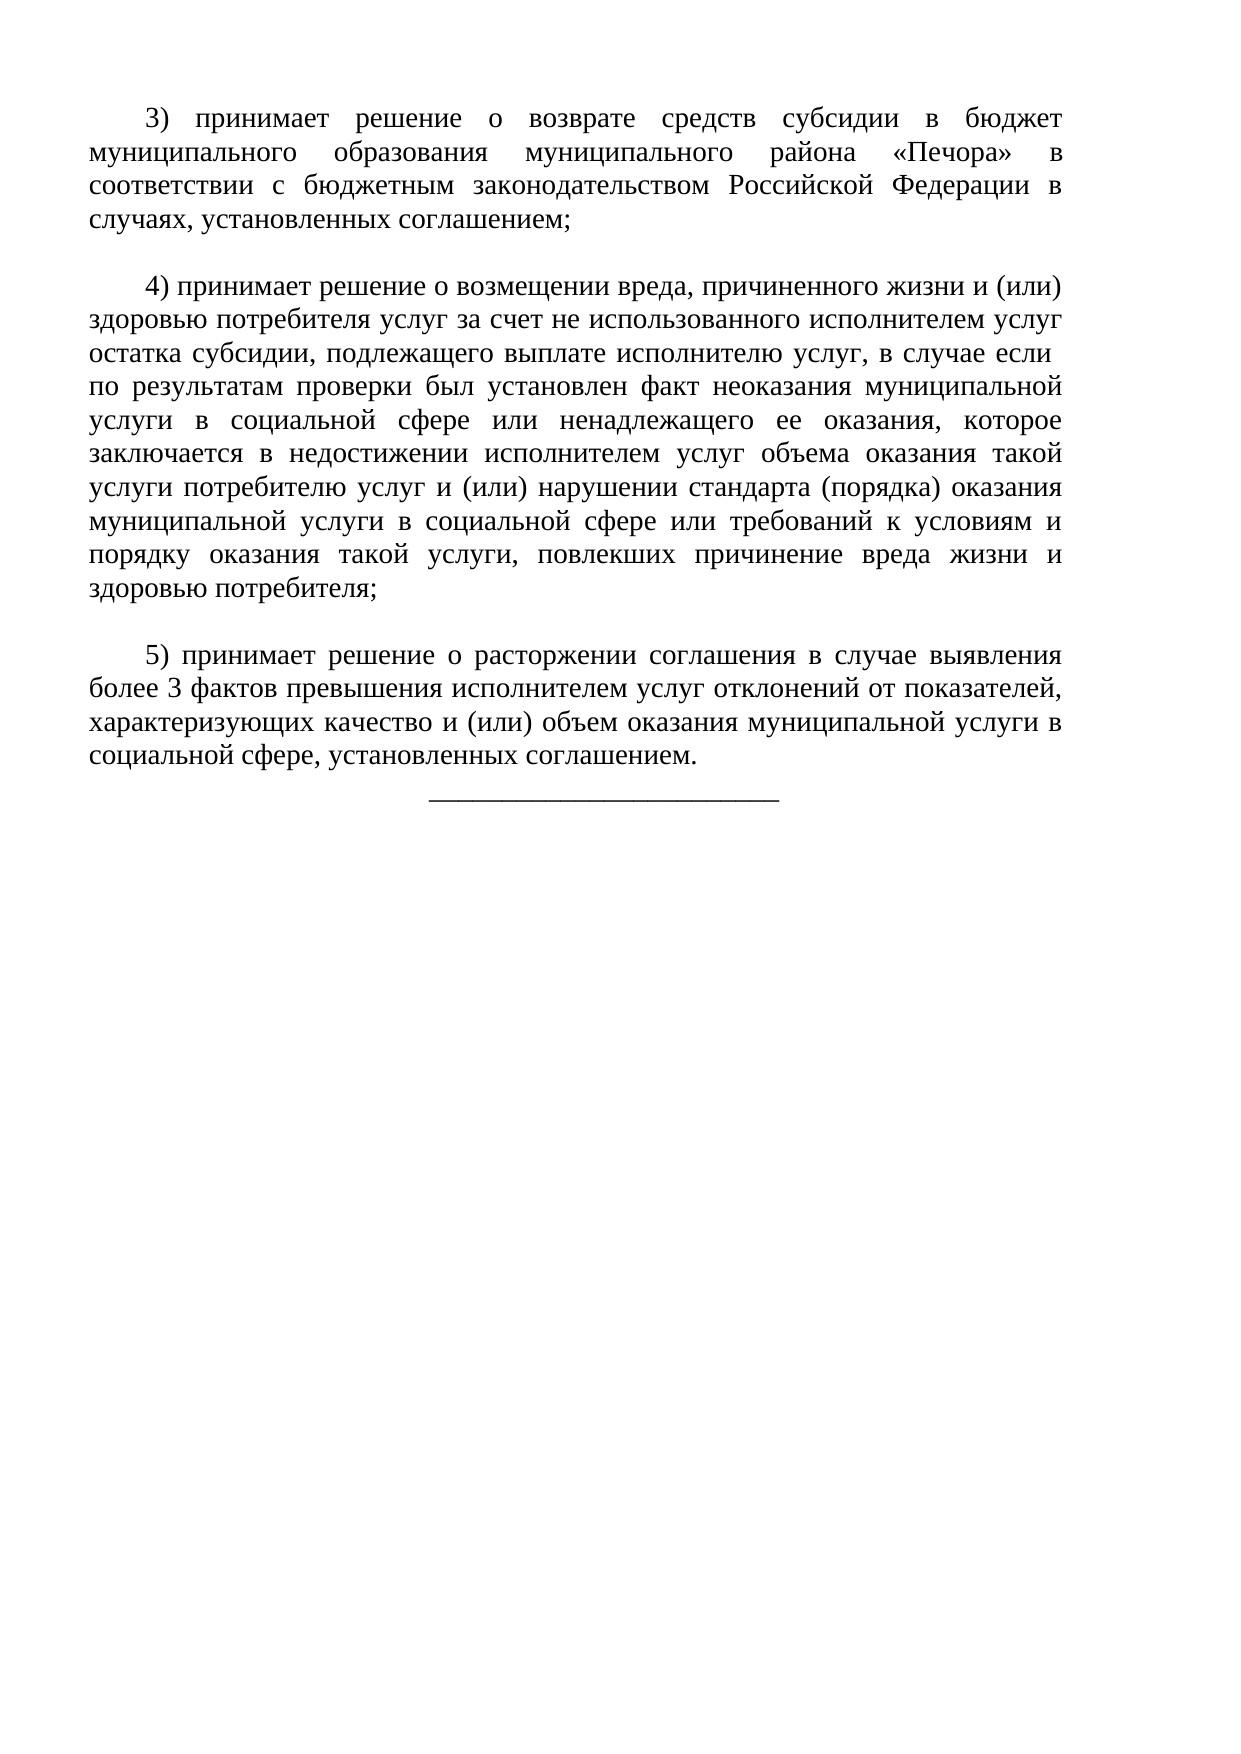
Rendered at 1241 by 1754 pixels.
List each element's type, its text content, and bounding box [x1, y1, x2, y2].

text 3) принимает решение о возврате средств субсидии в бюджет муниципального образования муниципального района «Печора» в соответствии с бюджетным законодательством Российской Федерации в случаях, установленных соглашением; [89, 100, 1063, 234]
text ________________________ [89, 771, 1063, 804]
text 5) принимает решение о расторжении соглашения в случае выявления более 3 фактов превышения исполнителем услуг отклонений от показателей, характеризующих качество и (или) объем оказания муниципальной услуги в социальной сфере, установленных соглашением. [89, 637, 1063, 771]
text 4) принимает решение о возмещении вреда, причиненного жизни и (или) здоровью потребителя услуг за счет не использованного исполнителем услуг остатка субсидии, подлежащего выплате исполнителю услуг, в случае если по результатам проверки был установлен факт неоказания муниципальной услуги в социальной сфере или ненадлежащего ее оказания, которое заключается в недостижении исполнителем услуг объема оказания такой услуги потребителю услуг и (или) нарушении стандарта (порядка) оказания муниципальной услуги в социальной сфере или требований к условиям и порядку оказания такой услуги, повлекших причинение вреда жизни и здоровью потребителя; [89, 268, 1063, 603]
